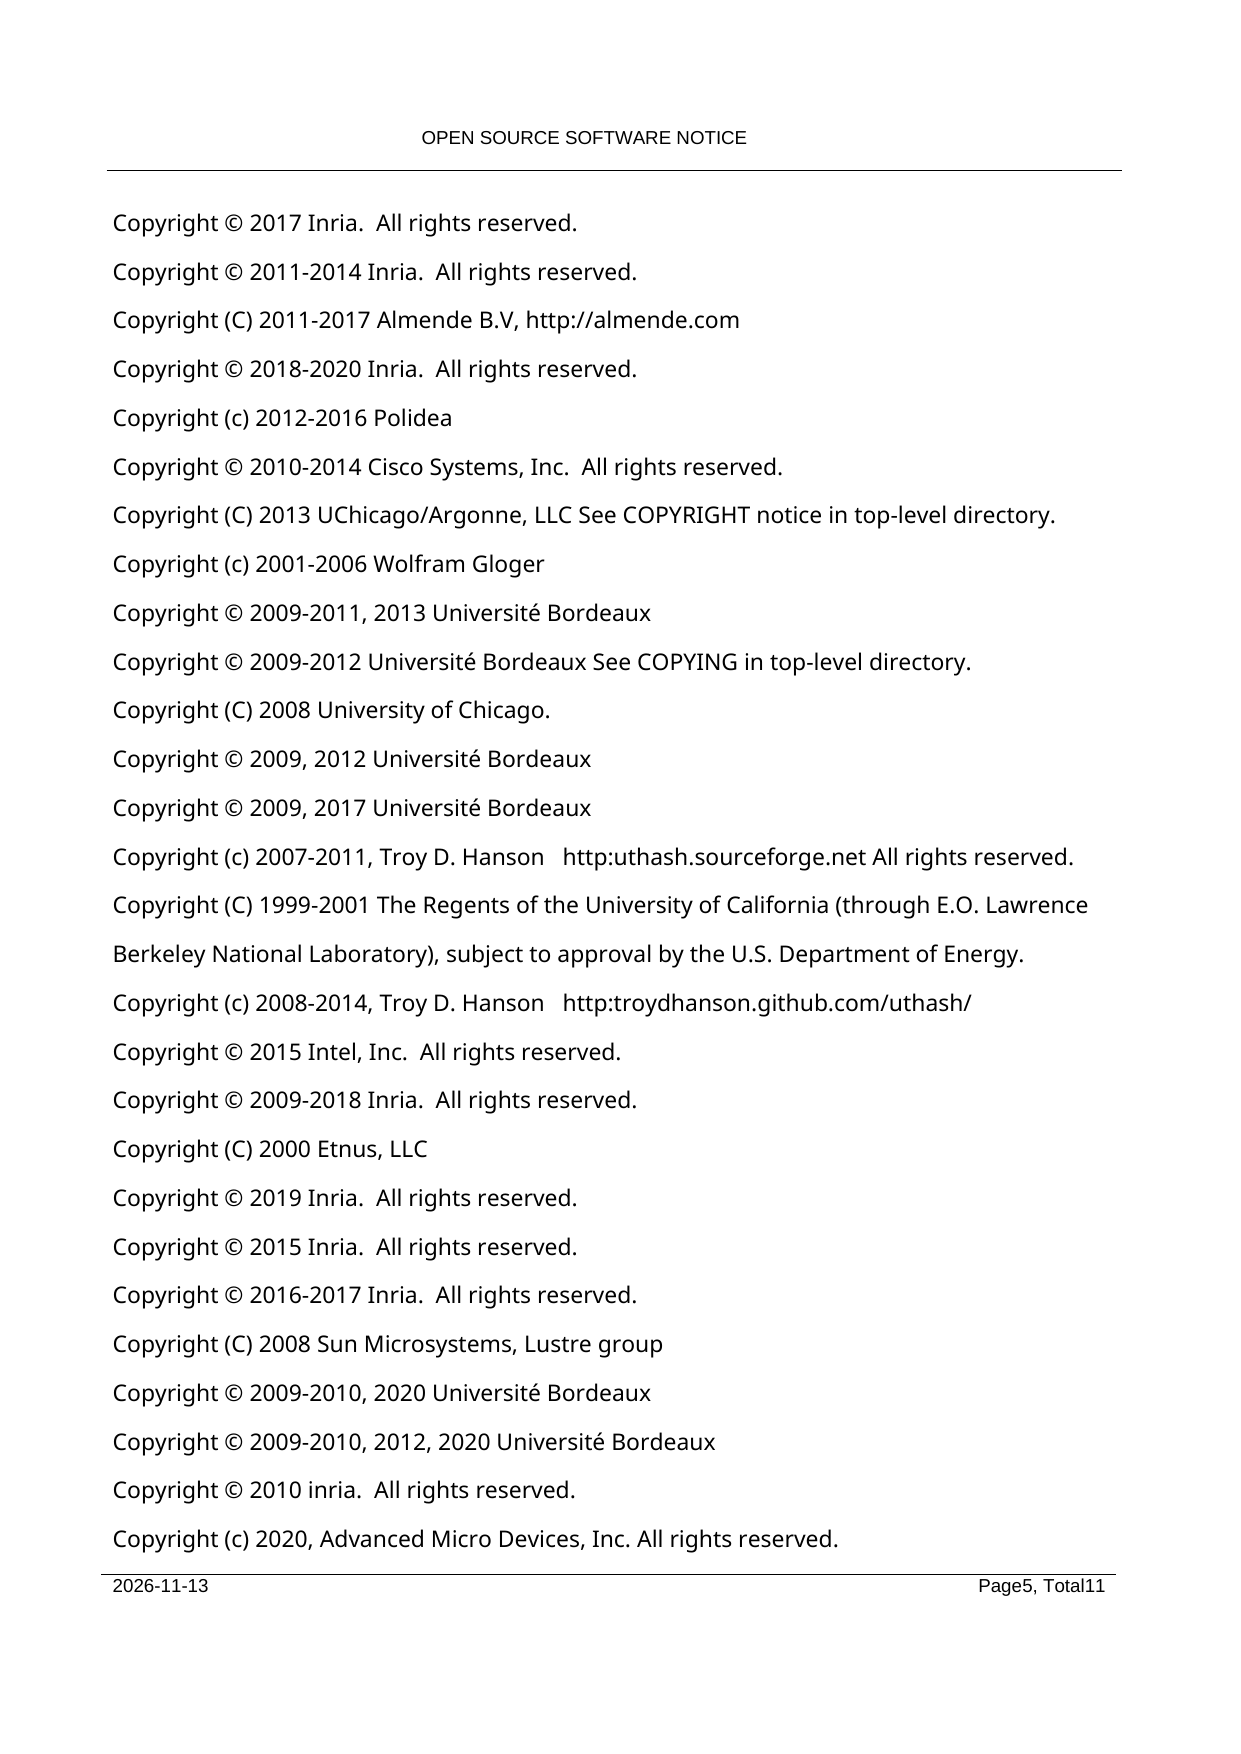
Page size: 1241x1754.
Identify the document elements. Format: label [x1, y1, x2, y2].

text [112, 206, 1128, 1555]
